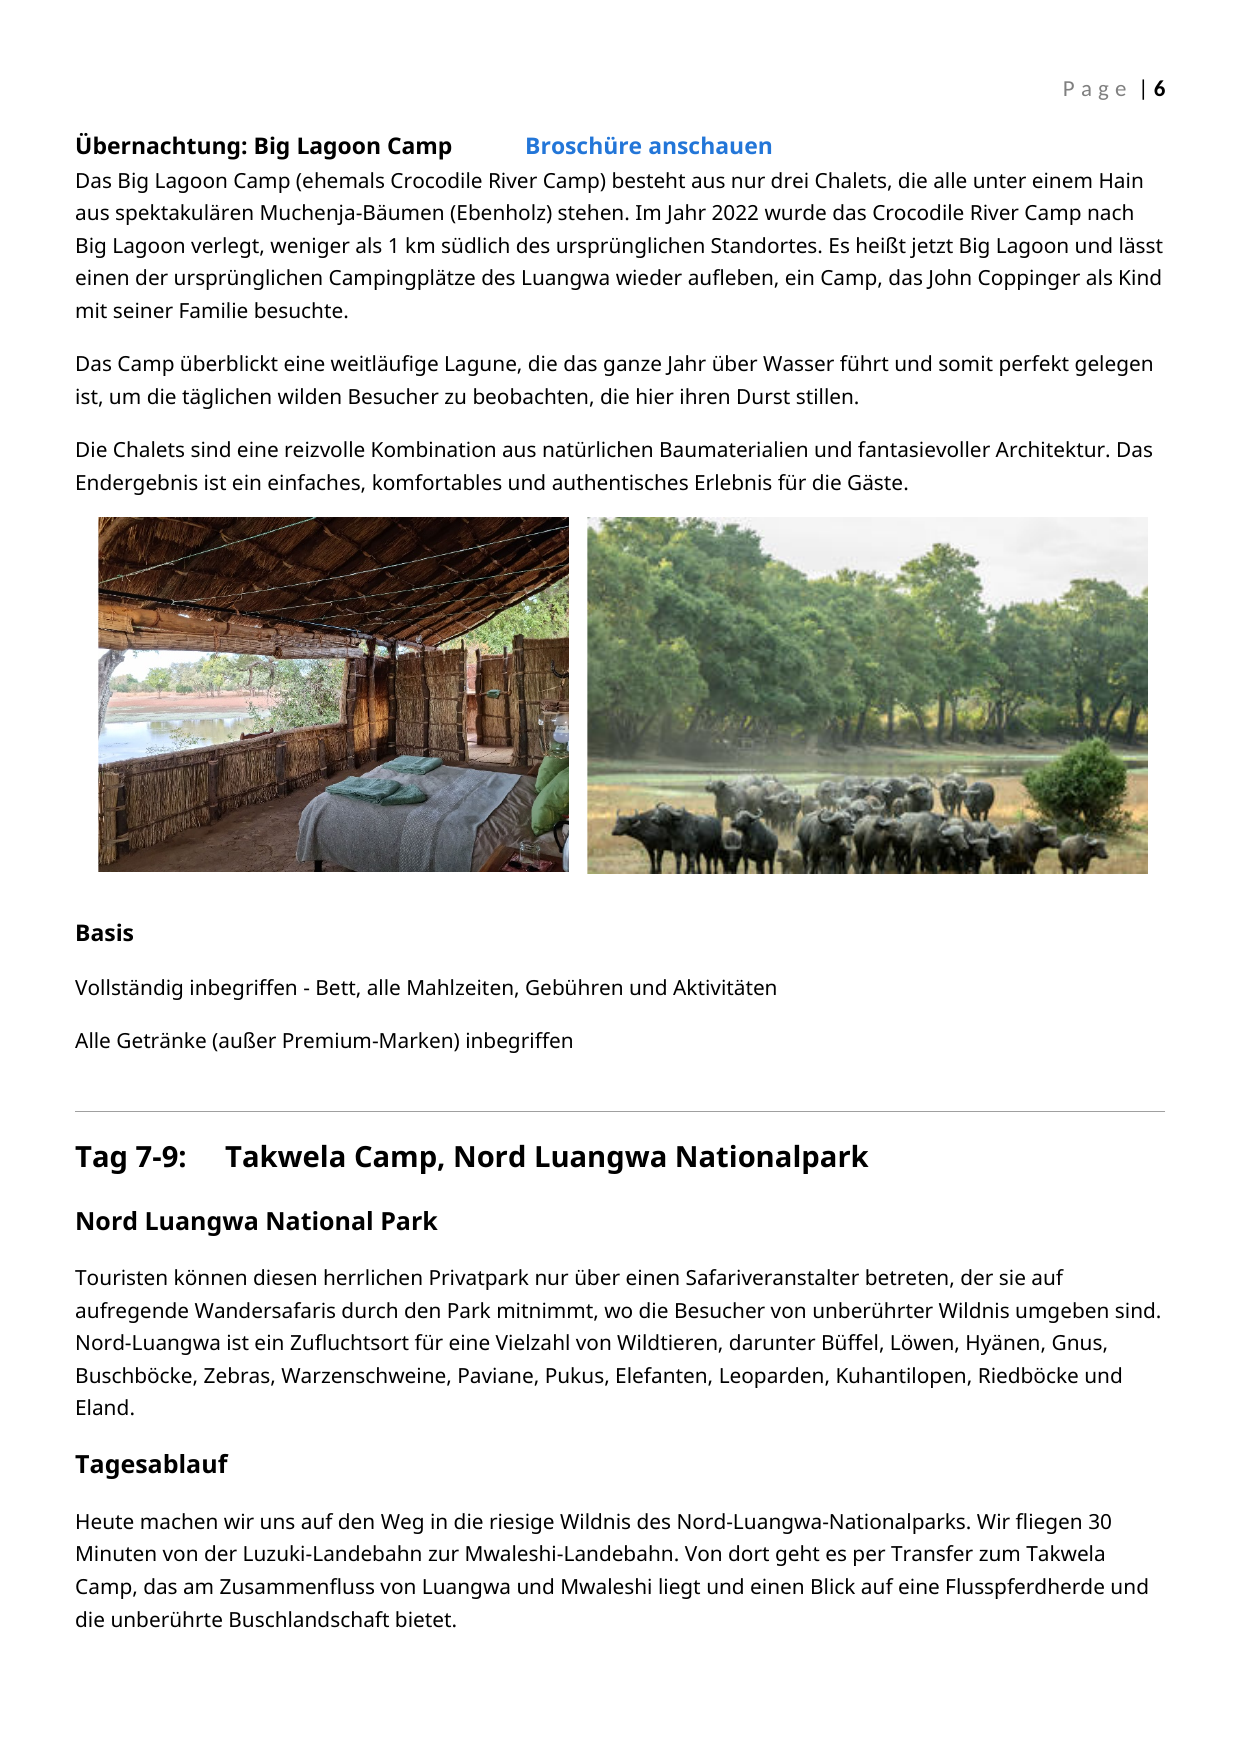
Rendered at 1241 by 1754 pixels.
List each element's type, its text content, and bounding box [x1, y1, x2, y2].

text Tagesablauf [75, 1447, 1165, 1481]
text Tag 7-9: Takwela Camp, Nord Luangwa Nationalpark [75, 1137, 1165, 1176]
text Heute machen wir uns auf den Weg in die riesige Wildnis des Nord-Luangwa-Nationalparks. Wir fliegen 30 Minuten von der Luzuki-Landebahn zur Mwaleshi-Landebahn. Von dort geht es per Transfer zum Takwela Camp, das am Zusammenfluss von Luangwa und Mwaleshi liegt und einen Blick auf eine Flusspferdherde und die unberührte Buschlandschaft bietet. [75, 1507, 1165, 1633]
text Alle Getränke (außer Premium-Marken) inbegriffen [75, 1027, 1165, 1055]
text Das Big Lagoon Camp (ehemals Crocodile River Camp) besteht aus nur drei Chalets, die alle unter einem Hain aus spektakulären Muchenja-Bäumen (Ebenholz) stehen. Im Jahr 2022 wurde das Crocodile River Camp nach Big Lagoon verlegt, weniger als 1 km südlich des ursprünglichen Standortes. Es heißt jetzt Big Lagoon und lässt einen der ursprünglichen Campingplätze des Luangwa wieder aufleben, ein Camp, das John Coppinger als Kind mit seiner Familie besuchte. [75, 166, 1165, 324]
picture [96, 517, 569, 870]
subtitle Übernachtung: Big Lagoon Camp Broschüre anschauen [75, 130, 1165, 161]
text Nord Luangwa National Park [75, 1203, 1165, 1237]
text Das Camp überblickt eine weitläufige Lagune, die das ganze Jahr über Wasser führt und somit perfekt gelegen ist, um die täglichen wilden Besucher zu beobachten, die hier ihren Durst stillen. [75, 349, 1165, 411]
text Touristen können diesen herrlichen Privatpark nur über einen Safariveranstalter betreten, der sie auf aufregende Wandersafaris durch den Park mitnimmt, wo die Besucher von unberührter Wildnis umgeben sind. Nord-Luangwa ist ein Zufluchtsort für eine Vielzahl von Wildtieren, darunter Büffel, Löwen, Hyänen, Gnus, Buschböcke, Zebras, Warzenschweine, Paviane, Pukus, Elefanten, Leoparden, Kuhantilopen, Riedböcke und Eland. [75, 1263, 1165, 1422]
text Die Chalets sind eine reizvolle Kombination aus natürlichen Baumaterialien und fantasievoller Architektur. Das Endergebnis ist ein einfaches, komfortables und authentisches Erlebnis für die Gäste. [75, 436, 1165, 497]
text Vollständig inbegriffen - Bett, alle Mahlzeiten, Gebühren und Aktivitäten [75, 973, 1165, 1002]
